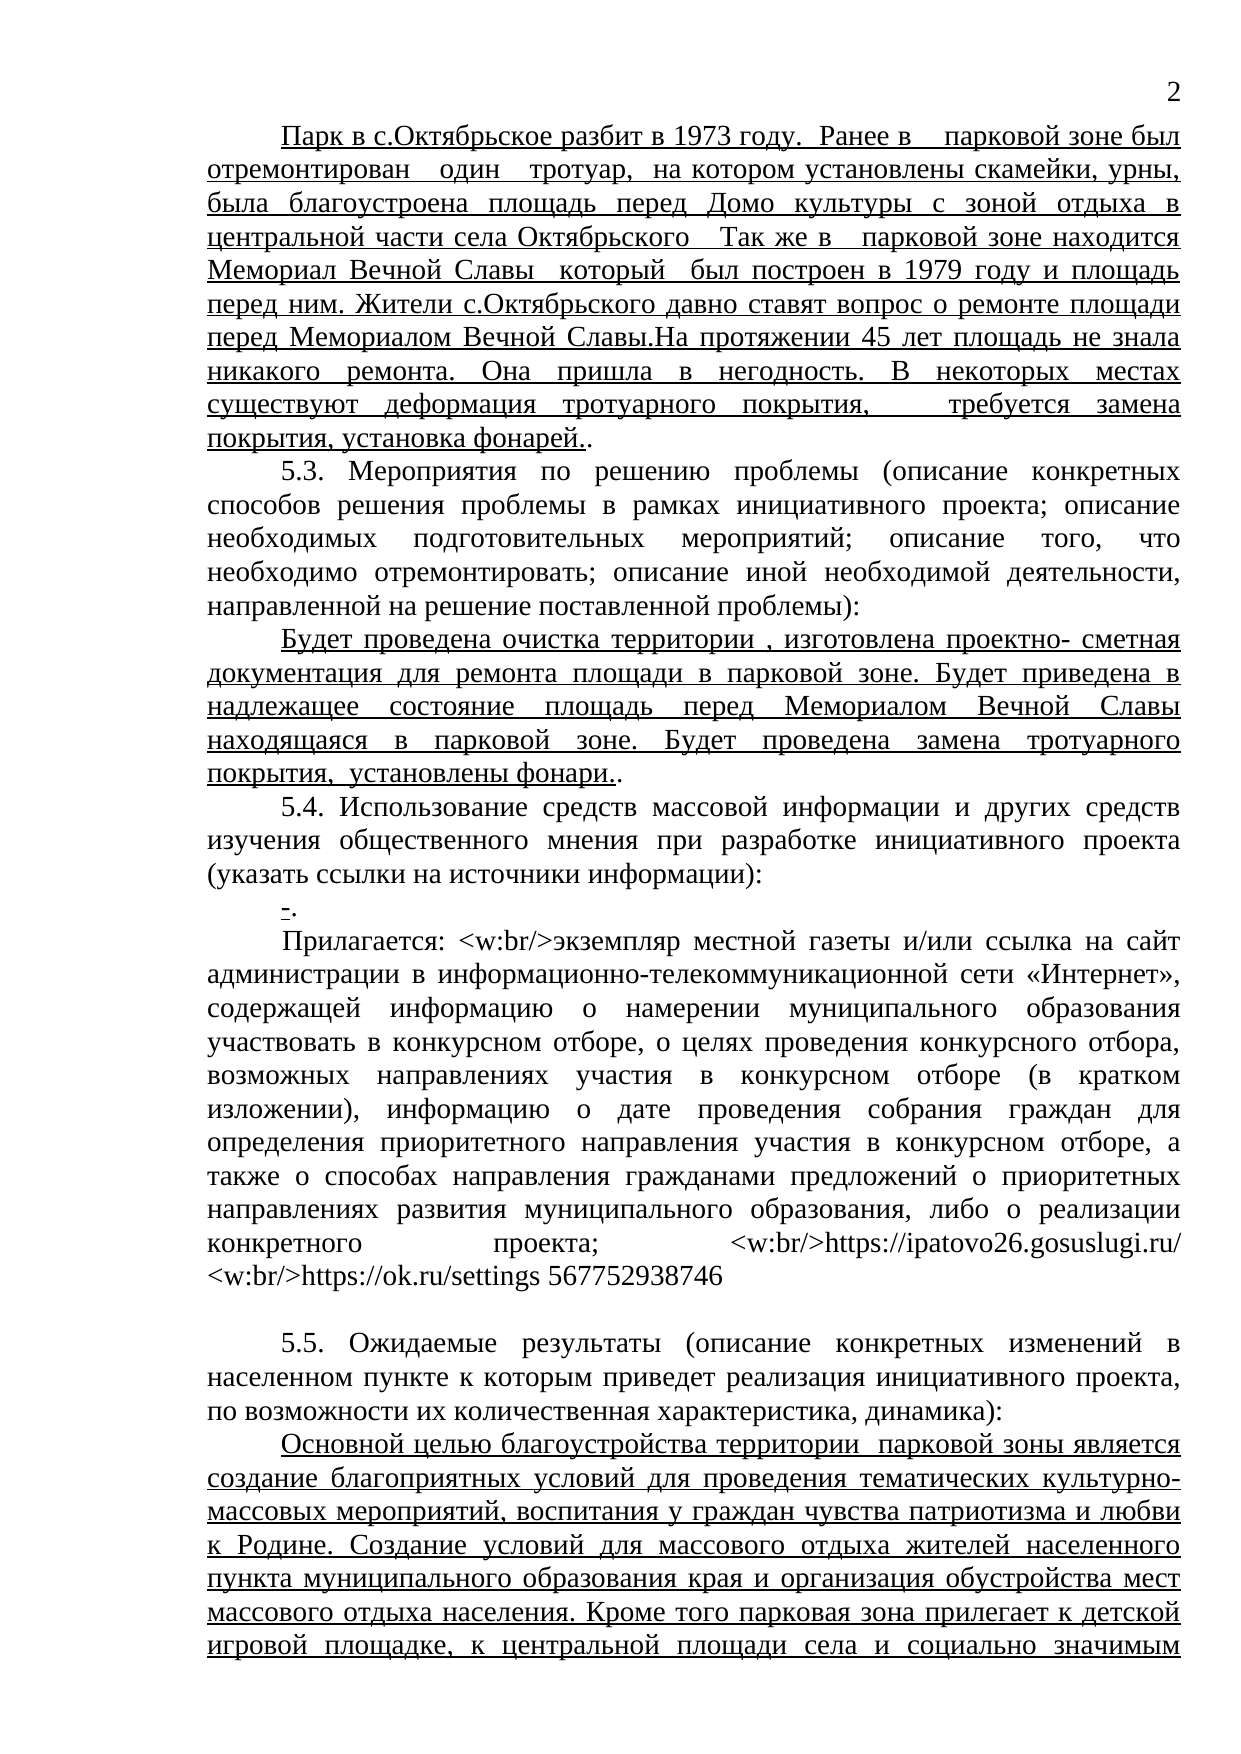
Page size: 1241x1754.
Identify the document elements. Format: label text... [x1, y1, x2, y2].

text Будет проведена очистка территории , изготовлена проектно- сметная документация для ремонта площади в парковой зоне. Будет приведена в надлежащее состояние площадь перед Мемориалом Вечной Славы находящаяся в парковой зоне. Будет проведена замена тротуарного покрытия, установлены фонари.. [207, 719, 1181, 751]
text Будет проведена очистка территории , изготовлена проектно- сметная документация для ремонта площади в парковой зоне. Будет приведена в надлежащее состояние площадь перед Мемориалом Вечной Славы находящаяся в парковой зоне. Будет проведена замена тротуарного покрытия, установлены фонари.. [207, 621, 1181, 684]
text 5.5. Ожидаемые результаты (описание конкретных изменений в населенном пункте к которым приведет реализация инициативного проекта, по возможности их количественная характеристика, динамика): [207, 1326, 1181, 1426]
text Будет проведена очистка территории , изготовлена проектно- сметная документация для ремонта площади в парковой зоне. Будет приведена в надлежащее состояние площадь перед Мемориалом Вечной Славы находящаяся в парковой зоне. Будет проведена замена тротуарного покрытия, установлены фонари.. [207, 685, 1181, 717]
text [207, 1591, 1181, 1623]
text -. [207, 889, 1181, 923]
text 5.3. Мероприятия по решению проблемы (описание конкретных способов решения проблемы в рамках инициативного проекта; описание необходимых подготовительных мероприятий; описание того, что необходимо отремонтировать; описание иной необходимой деятельности, направленной на решение поставленной проблемы): [207, 453, 1181, 621]
text Парк в с.Октябрьское разбит в 1973 году. Ранее в парковой зоне был отремонтирован один тротуар, на котором установлены скамейки, урны, была благоустроена площадь перед Домо культуры с зоной отдыха в центральной части села Октябрьского Так же в парковой зоне находится Мемориал Вечной Славы который был построен в 1979 году и площадь перед ним. Жители с.Октябрьского давно ставят вопрос о ремонте площади перед Мемориалом Вечной Славы.На протяжении 45 лет площадь не знала никакого ремонта. Она пришла в негодность. В некоторых местах существуют деформация тротуарного покрытия, требуется замена покрытия, установка фонарей.. [207, 249, 1181, 315]
text Прилагается: <w:br/>экземпляр местной газеты и/или ссылка на сайт администрации в информационно-телекоммуникационной сети «Интернет», содержащей информацию о намерении муниципального образования участвовать в конкурсном отборе, о целях проведения конкурсного отбора, возможных направлениях участия в конкурсном отборе (в кратком изложении), информацию о дате проведения собрания граждан для определения приоритетного направления участия в конкурсном отборе, а также о способах направления гражданами предложений о приоритетных направлениях развития муниципального образования, либо о реализации конкретного проекта; <w:br/>https://ipatovo26.gosuslugi.ru/ <w:br/>https://ok.ru/settings 567752938746 [207, 923, 1181, 1292]
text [207, 1625, 1181, 1656]
text Парк в с.Октябрьское разбит в 1973 году. Ранее в парковой зоне был отремонтирован один тротуар, на котором установлены скамейки, урны, была благоустроена площадь перед Домо культуры с зоной отдыха в центральной части села Октябрьского Так же в парковой зоне находится Мемориал Вечной Славы который был построен в 1979 году и площадь перед ним. Жители с.Октябрьского давно ставят вопрос о ремонте площади перед Мемориалом Вечной Славы.На протяжении 45 лет площадь не знала никакого ремонта. Она пришла в негодность. В некоторых местах существуют деформация тротуарного покрытия, требуется замена покрытия, установка фонарей.. [207, 118, 1181, 181]
text 5.4. Использование средств массовой информации и других средств изучения общественного мнения при разработке инициативного проекта (указать ссылки на источники информации): [207, 789, 1181, 889]
text Будет проведена очистка территории , изготовлена проектно- сметная документация для ремонта площади в парковой зоне. Будет приведена в надлежащее состояние площадь перед Мемориалом Вечной Славы находящаяся в парковой зоне. Будет проведена замена тротуарного покрытия, установлены фонари.. [207, 753, 1181, 789]
